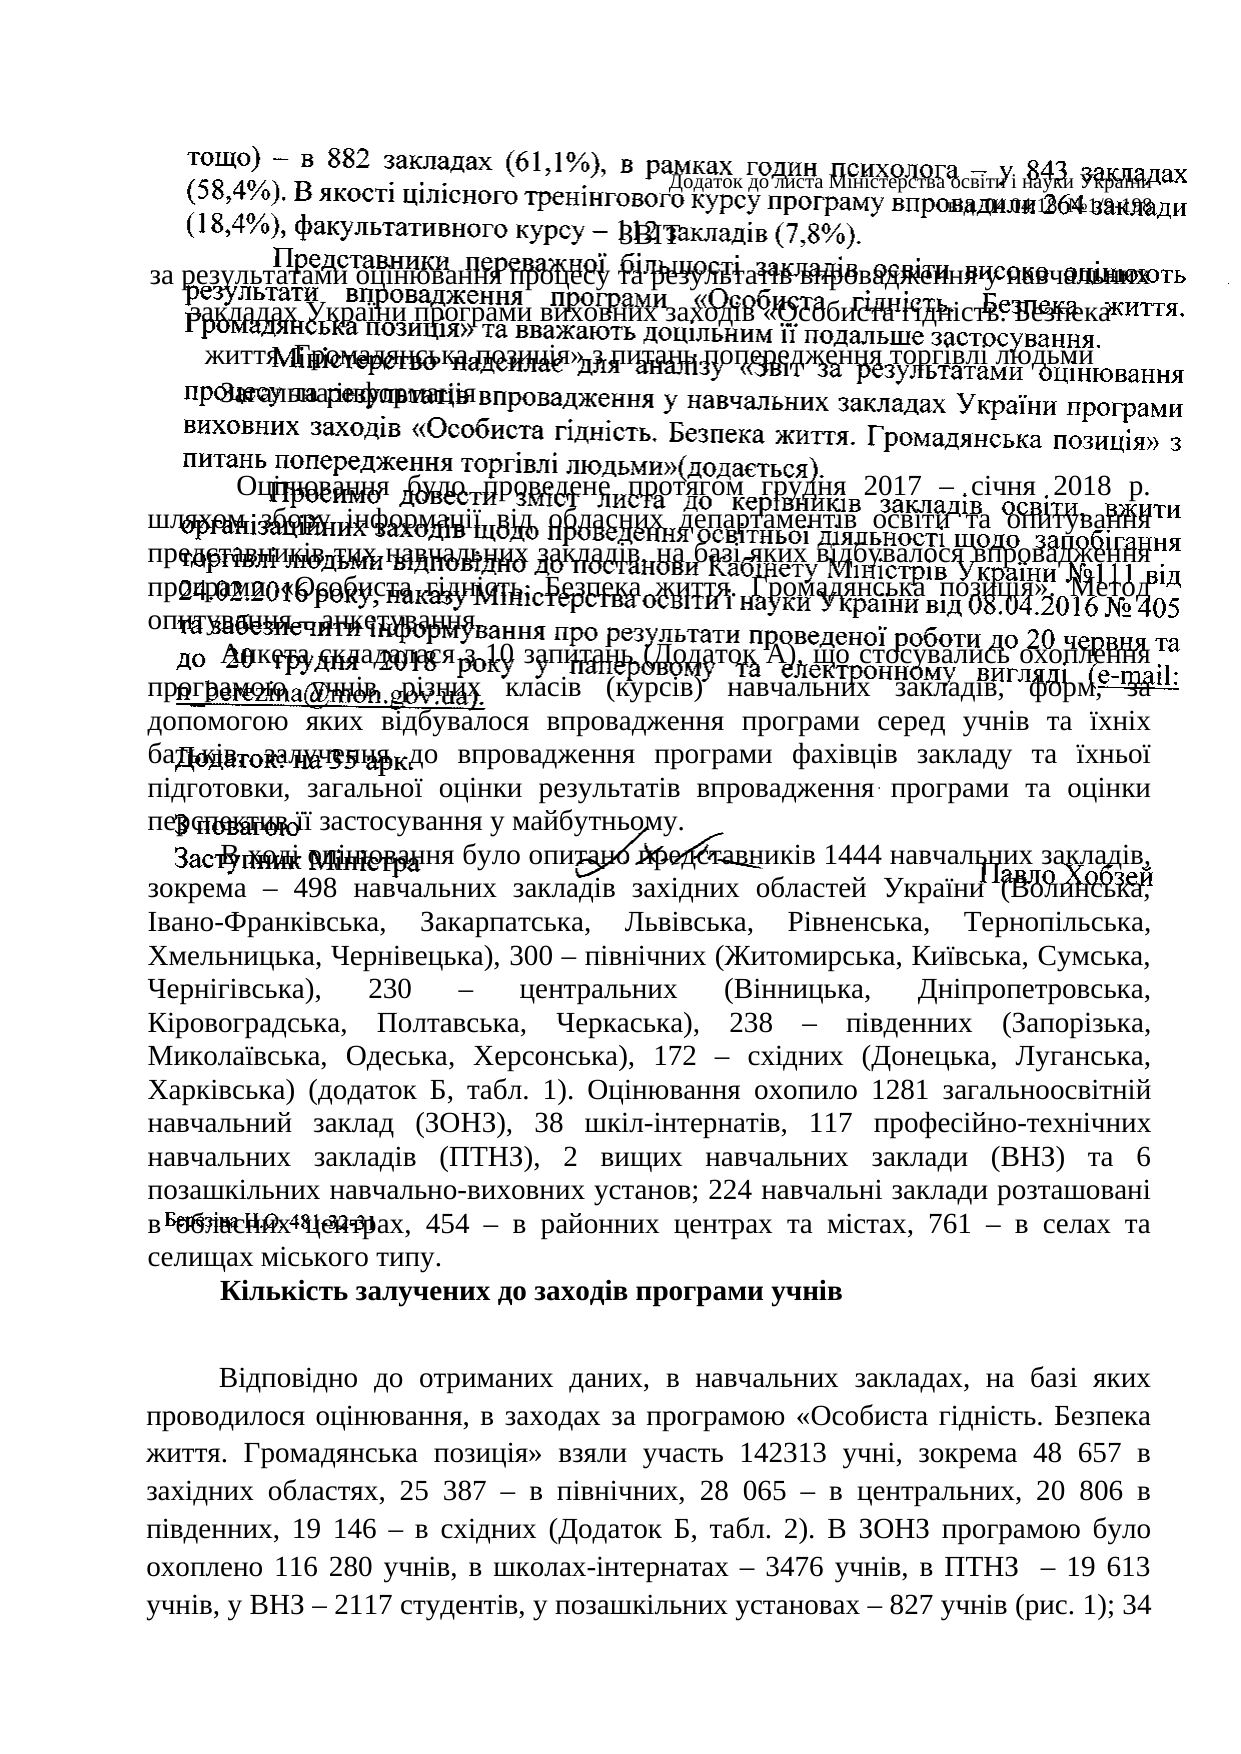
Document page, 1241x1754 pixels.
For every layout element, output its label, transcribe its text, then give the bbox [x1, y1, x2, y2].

subtitle Оцінювання було проведене протягом грудня 2017 – січня 2018 р. шляхом збору інформації від обласних департаментів освіти та опитування представників тих навчальних закладів, на базі яких відбувалося впровадження програми «Особиста гідність. Безпека життя. Громадянська позиція». Метод опитування – анкетування. [147, 468, 1152, 636]
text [146, 1360, 1152, 1620]
text від 04.04.18 №1/9-198 [154, 193, 1152, 217]
subtitle Кількість залучених до заходів програми учнів [220, 1273, 1152, 1307]
text ЗВІТ [147, 217, 1152, 251]
text за результатами оцінювання процесу та результатів впровадження у навчальних закладах України програми виховних заходів «Особиста гідність. Безпека [147, 257, 1152, 327]
text життя. Громадянська позиція» з питань попередження торгівлі людьми [147, 337, 1152, 371]
subtitle Загальна інформація [220, 376, 1152, 409]
text Додаток до листа Міністерства освіти і науки України [154, 169, 1152, 193]
picture [20, 29, 1236, 1550]
text Анкета складалася з 10 запитань (Додаток А), що стосувались охоплення програмою учнів різних класів (курсів) навчальних закладів, форм, за допомогою яких відбувалося впровадження програми серед учнів та їхніх батьків, залучення до впровадження програми фахівців закладу та їхньої підготовки, загальної оцінки результатів впровадження програми та оцінки перспектив її застосування у майбутньому. [147, 636, 1152, 837]
text В ході оцінювання було опитано представників 1444 навчальних закладів, зокрема – 498 навчальних закладів західних областей України (Волинська, Івано-Франківська, Закарпатська, Львівська, Рівненська, Тернопільська, Хмельницька, Чернівецька), 300 – північних (Житомирська, Київська, Сумська, Чернігівська), 230 – центральних (Вінницька, Дніпропетровська, Кіровоградська, Полтавська, Черкаська), 238 – південних (Запорізька, Миколаївська, Одеська, Херсонська), 172 – східних (Донецька, Луганська, Харківська) (додаток Б, табл. 1). Оцінювання охопило 1281 загальноосвітній навчальний заклад (ЗОНЗ), 38 шкіл-інтернатів, 117 професійно-технічних навчальних закладів (ПТНЗ), 2 вищих навчальних заклади (ВНЗ) та 6 позашкільних навчально-виховних установ; 224 навчальні заклади розташовані в обласних центрах, 454 – в районних центрах та містах, 761 – в селах та селищах міського типу. [147, 837, 1152, 1273]
